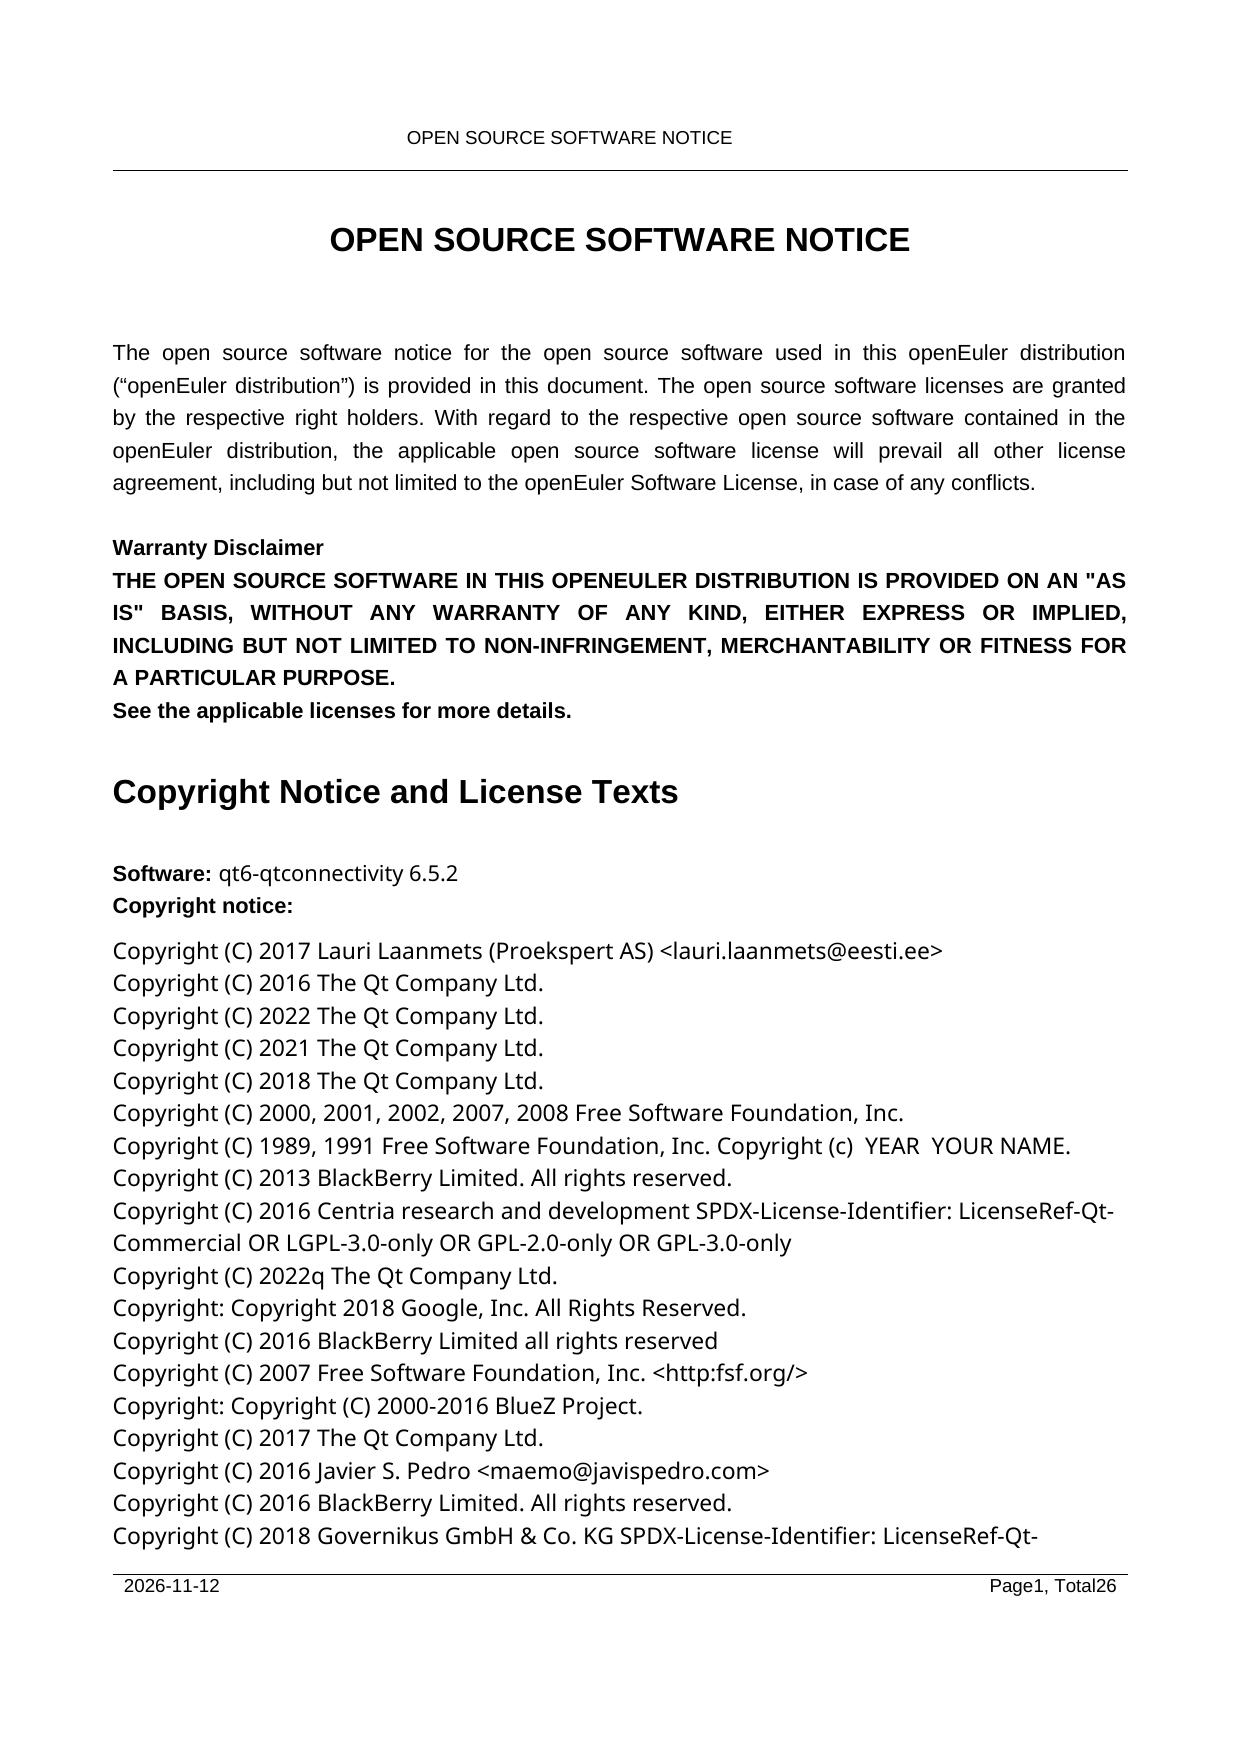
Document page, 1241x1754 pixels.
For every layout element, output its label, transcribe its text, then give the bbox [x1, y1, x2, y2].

text THE OPEN SOURCE SOFTWARE IN THIS OPENEULER DISTRIBUTION IS PROVIDED ON AN "AS IS" BASIS, WITHOUT ANY WARRANTY OF ANY KIND, EITHER EXPRESS OR IMPLIED, INCLUDING BUT NOT LIMITED TO NON-INFRINGEMENT, MERCHANTABILITY OR FITNESS FOR A PARTICULAR PURPOSE. See the applicable licenses for more details. [112, 564, 1128, 726]
title Software: qt6-qtconnectivity 6.5.2 [112, 856, 1128, 889]
text The open source software notice for the open source software used in this openEuler distribution (“openEuler distribution”) is provided in this document. The open source software licenses are granted by the respective right holders. With regard to the respective open source software contained in the openEuler distribution, the applicable open source software license will prevail all other license agreement, including but not limited to the openEuler Software License, in case of any conflicts. [112, 336, 1128, 499]
text OPEN SOURCE SOFTWARE NOTICE [112, 206, 1128, 271]
text Copyright notice: [112, 889, 1128, 921]
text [112, 934, 1128, 1551]
text Copyright Notice and License Texts [112, 759, 1128, 824]
text Warranty Disclaimer [112, 531, 1128, 564]
